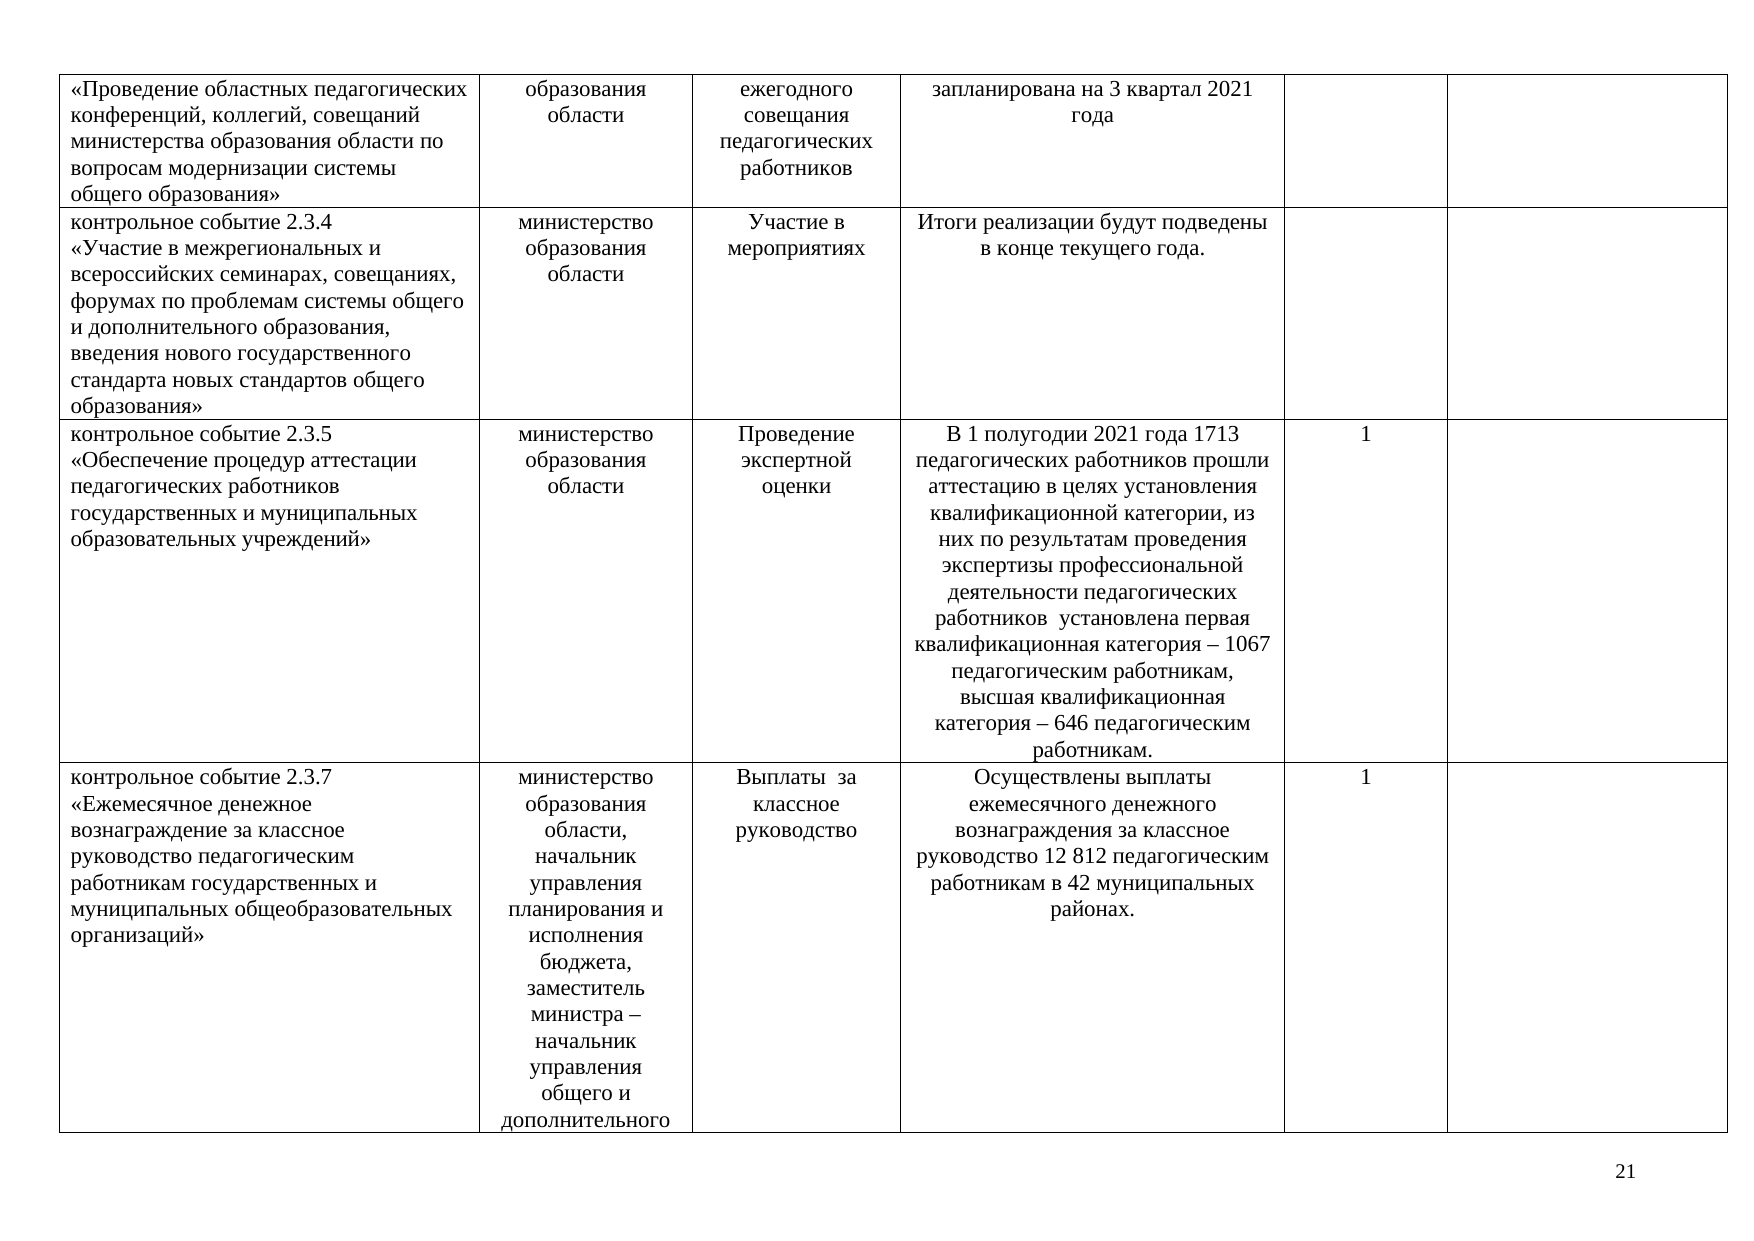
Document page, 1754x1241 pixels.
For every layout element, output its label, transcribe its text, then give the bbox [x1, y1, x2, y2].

table_cell Итоги реализации будут подведены в конце текущего года. [901, 208, 1284, 418]
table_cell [60, 763, 479, 1132]
table_cell [1448, 763, 1727, 1132]
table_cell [60, 75, 479, 207]
table_cell министерство образования области [480, 420, 692, 762]
table_cell В 1 полугодии 2021 года 1713 педагогических работников прошли аттестацию в целях установления квалификационной категории, из них по результатам проведения экспертизы профессиональной деятельности педагогических работников установлена первая квалификационная категория – 1067 педагогическим работникам, высшая квалификационная категория – 646 педагогическим работникам. [901, 420, 1284, 762]
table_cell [901, 763, 1284, 1132]
table_cell [1448, 420, 1727, 762]
table_cell 1 [1285, 763, 1447, 1132]
table_cell [1448, 208, 1727, 418]
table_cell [480, 75, 692, 207]
table_cell Проведение экспертной оценки [693, 420, 900, 762]
table_cell [1285, 208, 1447, 418]
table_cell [693, 763, 900, 1132]
table_cell Участие в мероприятиях [693, 208, 900, 418]
table_cell контрольное событие 2.3.5 «Обеспечение процедур аттестации педагогических работников государственных и муниципальных образовательных учреждений» [60, 420, 479, 762]
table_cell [693, 75, 900, 207]
table_cell [1285, 75, 1447, 207]
table_cell 1 [1285, 420, 1447, 762]
table_cell [1448, 75, 1727, 207]
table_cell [480, 763, 692, 1132]
table_cell контрольное событие 2.3.4 «Участие в межрегиональных и всероссийских семинарах, совещаниях, форумах по проблемам системы общего и дополнительного образования, введения нового государственного стандарта новых стандартов общего образования» [60, 208, 479, 418]
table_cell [901, 75, 1284, 207]
table_cell министерство образования области [480, 208, 692, 418]
